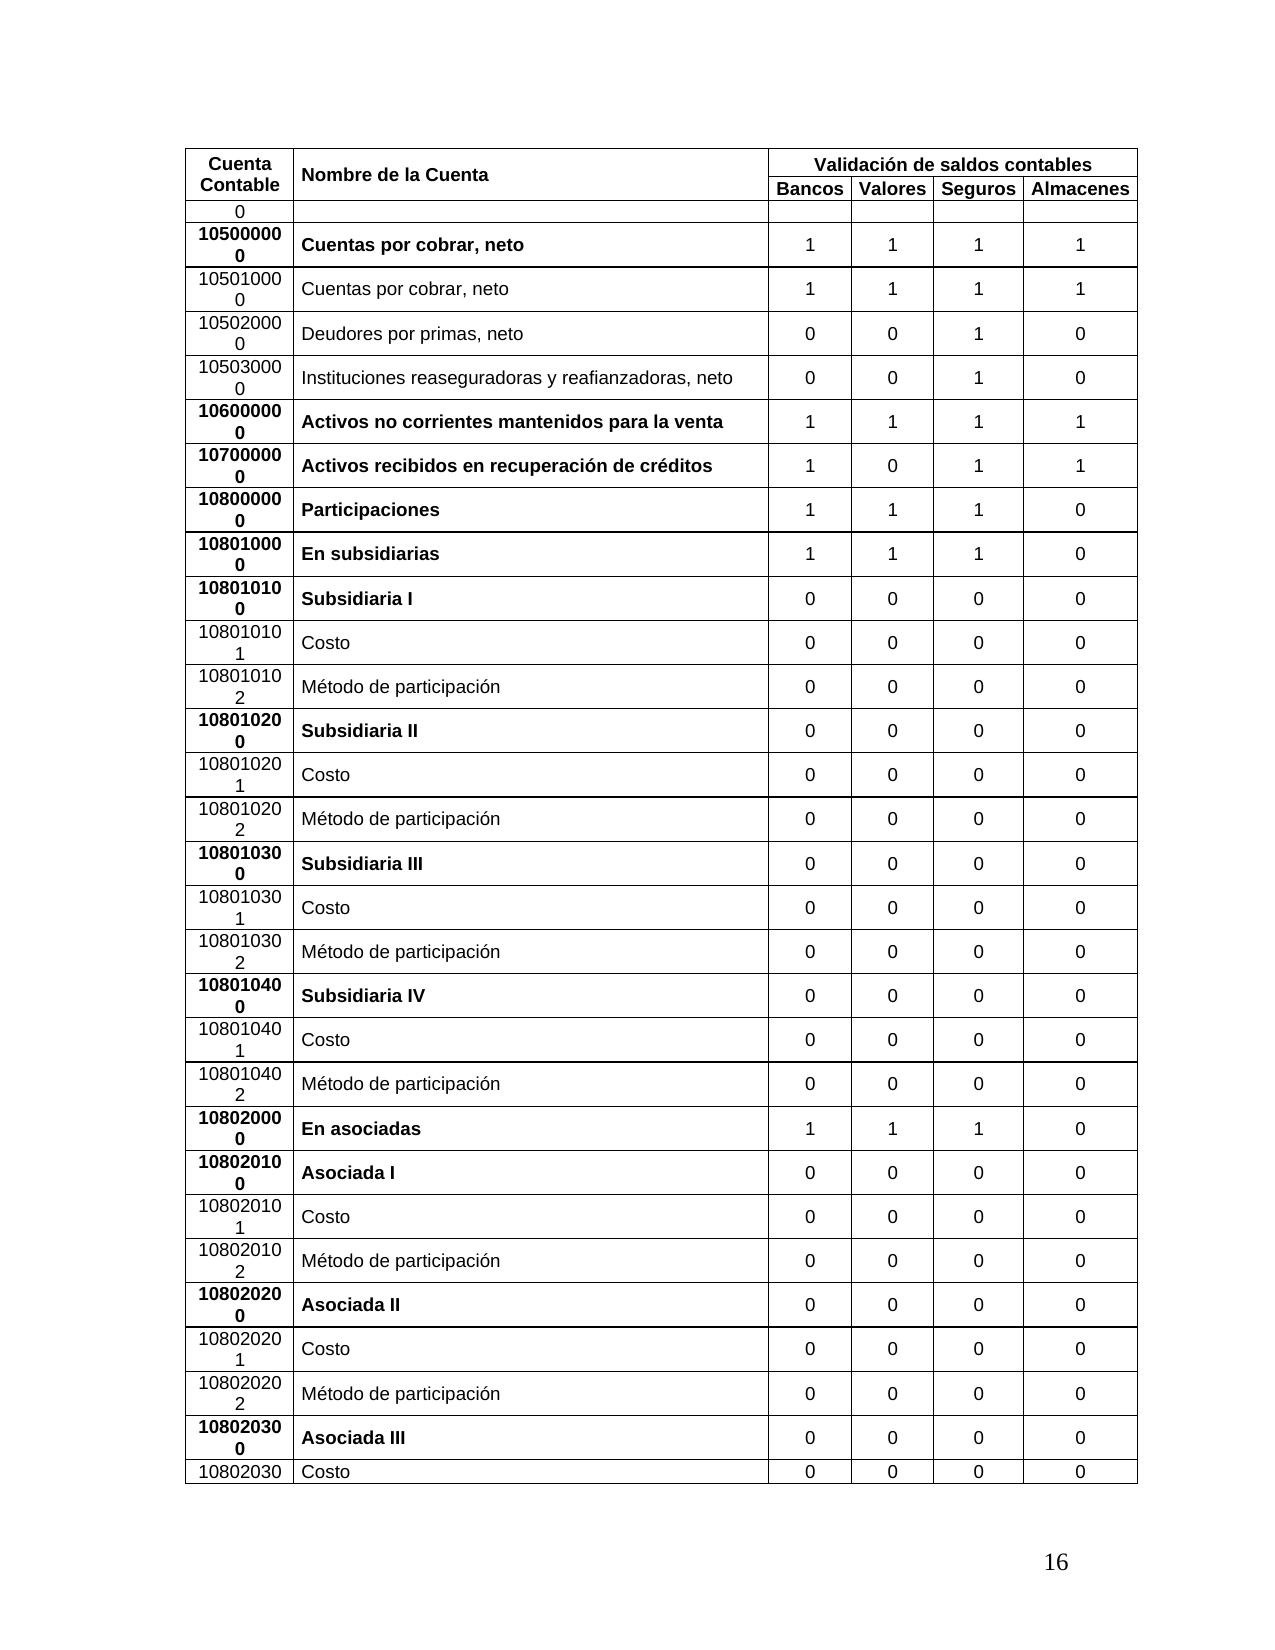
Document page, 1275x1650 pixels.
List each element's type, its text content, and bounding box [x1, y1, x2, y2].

table_cell 0 [1024, 709, 1137, 752]
table_cell 1 [769, 488, 851, 531]
table_cell 0 [934, 1328, 1023, 1371]
table_cell 0 [769, 577, 851, 620]
table_cell 1 [1024, 201, 1137, 222]
table_header Validación de saldos contables [769, 149, 1137, 176]
table_cell Activos no corrientes mantenidos para la venta [294, 400, 768, 443]
table_cell 108010302 [186, 930, 293, 973]
table_cell Costo [294, 1195, 768, 1238]
table_cell 108020200 [186, 1283, 293, 1326]
table_cell 1 [934, 356, 1023, 399]
table_cell 0 [769, 312, 851, 355]
table_cell 1 [1024, 268, 1137, 311]
table_cell 104020800 [186, 201, 293, 222]
table_cell 0 [852, 1195, 933, 1238]
table_cell Método de participación [294, 798, 768, 841]
table_cell 108010101 [186, 621, 293, 664]
table_cell 0 [934, 1151, 1023, 1194]
table_cell 1 [769, 268, 851, 311]
table_cell Costo [294, 1328, 768, 1371]
table_cell 108000000 [186, 488, 293, 531]
table_cell 108020201 [186, 1328, 293, 1371]
table_cell 108010202 [186, 798, 293, 841]
table_cell 0 [1024, 1018, 1137, 1061]
table_cell 0 [852, 1151, 933, 1194]
table_cell 0 [934, 753, 1023, 796]
table_cell Cuentas por cobrar, neto [294, 223, 768, 266]
table_cell 1 [1024, 223, 1137, 266]
table_cell 0 [934, 621, 1023, 664]
table_cell 1 [852, 268, 933, 311]
table_cell 0 [769, 1328, 851, 1371]
table_cell 108020102 [186, 1239, 293, 1282]
table_cell Método de participación [294, 1063, 768, 1106]
table_cell En asociadas [294, 1107, 768, 1150]
table_cell 108010000 [186, 533, 293, 576]
table_cell 0 [769, 1283, 851, 1326]
table_cell 0 [1024, 1328, 1137, 1371]
table_header Cuenta Contable [186, 149, 293, 199]
table_cell 105000000 [186, 223, 293, 266]
table_cell 1 [769, 400, 851, 443]
table_cell 0 [1024, 488, 1137, 531]
table_cell 108010100 [186, 577, 293, 620]
table_cell 108010300 [186, 842, 293, 885]
table_cell 0 [852, 444, 933, 487]
table_cell Bancos [769, 177, 851, 199]
table_cell Asociada I [294, 1151, 768, 1194]
table_cell 1 [934, 201, 1023, 222]
table_cell Valores [852, 177, 933, 199]
table_cell 108020000 [186, 1107, 293, 1150]
table_cell 0 [934, 1416, 1023, 1459]
table_cell 0 [934, 1063, 1023, 1106]
table_cell 0 [1024, 533, 1137, 576]
table_cell 1 [934, 312, 1023, 355]
table_cell 108010200 [186, 709, 293, 752]
table_cell 1 [769, 444, 851, 487]
table_cell 0 [769, 1151, 851, 1194]
table_cell 0 [934, 842, 1023, 885]
table_cell 108020300 [186, 1416, 293, 1459]
table_cell 0 [1024, 312, 1137, 355]
table_cell Método de participación [294, 930, 768, 973]
table_cell 0 [1024, 1195, 1137, 1238]
table_cell 0 [769, 1460, 851, 1483]
table_cell 1 [852, 533, 933, 576]
table_cell Costo [294, 886, 768, 929]
table_cell 0 [1024, 753, 1137, 796]
table_cell 0 [1024, 577, 1137, 620]
table_cell Subsidiaria I [294, 577, 768, 620]
table_cell 0 [769, 753, 851, 796]
table_cell 0 [769, 1063, 851, 1106]
table_cell 0 [934, 1372, 1023, 1415]
table_cell 0 [769, 886, 851, 929]
table_cell 108010201 [186, 753, 293, 796]
table_cell 0 [934, 1195, 1023, 1238]
table_cell 1 [1024, 444, 1137, 487]
table_cell Participaciones [294, 488, 768, 531]
table_cell 1 [852, 223, 933, 266]
table_cell 0 [852, 356, 933, 399]
table_cell 0 [852, 665, 933, 708]
table_cell 0 [934, 930, 1023, 973]
table_cell Costo [294, 1018, 768, 1061]
table_cell 1 [769, 1107, 851, 1150]
table_cell 0 [934, 886, 1023, 929]
table_cell 108010102 [186, 665, 293, 708]
table_cell 1 [852, 400, 933, 443]
table_cell 1 [934, 533, 1023, 576]
table_cell 0 [852, 1063, 933, 1106]
table_cell 1 [852, 488, 933, 531]
table_cell 0 [934, 1460, 1023, 1483]
table_cell 0 [1024, 930, 1137, 973]
table_cell 0 [852, 1416, 933, 1459]
table_cell 0 [1024, 1283, 1137, 1326]
table_cell 108020301 [186, 1460, 293, 1483]
table_cell 108010400 [186, 974, 293, 1017]
table_cell 108020202 [186, 1372, 293, 1415]
table_cell 107000000 [186, 444, 293, 487]
table_cell 0 [1024, 621, 1137, 664]
table_cell 1 [852, 1107, 933, 1150]
table_cell 0 [852, 1328, 933, 1371]
table_cell 108010401 [186, 1018, 293, 1061]
table_cell 0 [1024, 974, 1137, 1017]
table_cell 0 [1024, 1460, 1137, 1483]
table_cell 0 [1024, 1063, 1137, 1106]
table_cell Seguros [934, 177, 1023, 199]
table_cell 0 [934, 1239, 1023, 1282]
table_cell 1 [934, 400, 1023, 443]
table_cell 0 [852, 798, 933, 841]
table_cell 0 [769, 974, 851, 1017]
table_cell 0 [769, 1195, 851, 1238]
table_cell 0 [852, 1283, 933, 1326]
table_cell 0 [1024, 886, 1137, 929]
table_cell 0 [1024, 356, 1137, 399]
table_cell 0 [852, 201, 933, 222]
table_cell Almacenes [1024, 177, 1137, 199]
table_cell 0 [852, 577, 933, 620]
table_cell 0 [934, 709, 1023, 752]
table_cell 0 [1024, 1239, 1137, 1282]
table_cell 105020000 [186, 312, 293, 355]
table_cell 1 [934, 444, 1023, 487]
table_cell 0 [934, 665, 1023, 708]
table_cell Provisión de cartera de créditos [294, 201, 768, 222]
table_cell 1 [769, 201, 851, 222]
table_cell 0 [769, 1239, 851, 1282]
table_cell 0 [934, 1283, 1023, 1326]
table_cell 108010402 [186, 1063, 293, 1106]
table_cell 1 [934, 488, 1023, 531]
table_cell Subsidiaria II [294, 709, 768, 752]
table_cell Costo [294, 1460, 768, 1483]
table_cell 0 [769, 930, 851, 973]
table_cell 0 [1024, 842, 1137, 885]
table_cell 0 [1024, 665, 1137, 708]
table_cell Activos recibidos en recuperación de créditos [294, 444, 768, 487]
table_cell Asociada II [294, 1283, 768, 1326]
table_cell 1 [1024, 400, 1137, 443]
table_cell 0 [852, 1239, 933, 1282]
table_cell 0 [852, 886, 933, 929]
table_cell 108020101 [186, 1195, 293, 1238]
table_cell 0 [852, 621, 933, 664]
table_cell 1 [934, 268, 1023, 311]
table_cell 0 [852, 1460, 933, 1483]
table_cell 106000000 [186, 400, 293, 443]
table_cell Subsidiaria III [294, 842, 768, 885]
table_cell 105030000 [186, 356, 293, 399]
table_cell 0 [934, 577, 1023, 620]
table_cell 0 [1024, 798, 1137, 841]
table_cell 0 [934, 1018, 1023, 1061]
table_cell 1 [769, 533, 851, 576]
table_cell 1 [934, 1107, 1023, 1150]
table_cell 105010000 [186, 268, 293, 311]
table_cell 0 [852, 312, 933, 355]
table_cell 0 [1024, 1372, 1137, 1415]
table_cell 0 [1024, 1107, 1137, 1150]
table_cell 1 [934, 223, 1023, 266]
table_header Nombre de la Cuenta [294, 149, 768, 199]
table_cell 0 [769, 1018, 851, 1061]
table_cell 0 [852, 842, 933, 885]
table_cell 0 [769, 356, 851, 399]
table_cell 108020100 [186, 1151, 293, 1194]
table_cell Método de participación [294, 1239, 768, 1282]
table_cell 0 [769, 798, 851, 841]
table_cell 0 [1024, 1416, 1137, 1459]
table_cell Cuentas por cobrar, neto [294, 268, 768, 311]
table_cell Costo [294, 753, 768, 796]
table_cell 0 [852, 1018, 933, 1061]
table_cell 0 [852, 1372, 933, 1415]
table_cell 0 [852, 709, 933, 752]
table_cell Subsidiaria IV [294, 974, 768, 1017]
table_cell Método de participación [294, 1372, 768, 1415]
table_cell 108010301 [186, 886, 293, 929]
table_cell Método de participación [294, 665, 768, 708]
table_cell Instituciones reaseguradoras y reafianzadoras, neto [294, 356, 768, 399]
table_cell 0 [769, 621, 851, 664]
table_cell 0 [852, 930, 933, 973]
table_cell 0 [769, 842, 851, 885]
table_cell 0 [769, 665, 851, 708]
table_cell En subsidiarias [294, 533, 768, 576]
table_cell 0 [1024, 1151, 1137, 1194]
table_cell 0 [934, 974, 1023, 1017]
table_cell 0 [769, 1416, 851, 1459]
table_cell 0 [934, 798, 1023, 841]
table_cell 0 [769, 1372, 851, 1415]
table_cell 0 [852, 974, 933, 1017]
table_cell Deudores por primas, neto [294, 312, 768, 355]
table_cell 0 [769, 709, 851, 752]
table_cell 1 [769, 223, 851, 266]
table_cell Costo [294, 621, 768, 664]
table_cell 0 [852, 753, 933, 796]
table_cell Asociada III [294, 1416, 768, 1459]
